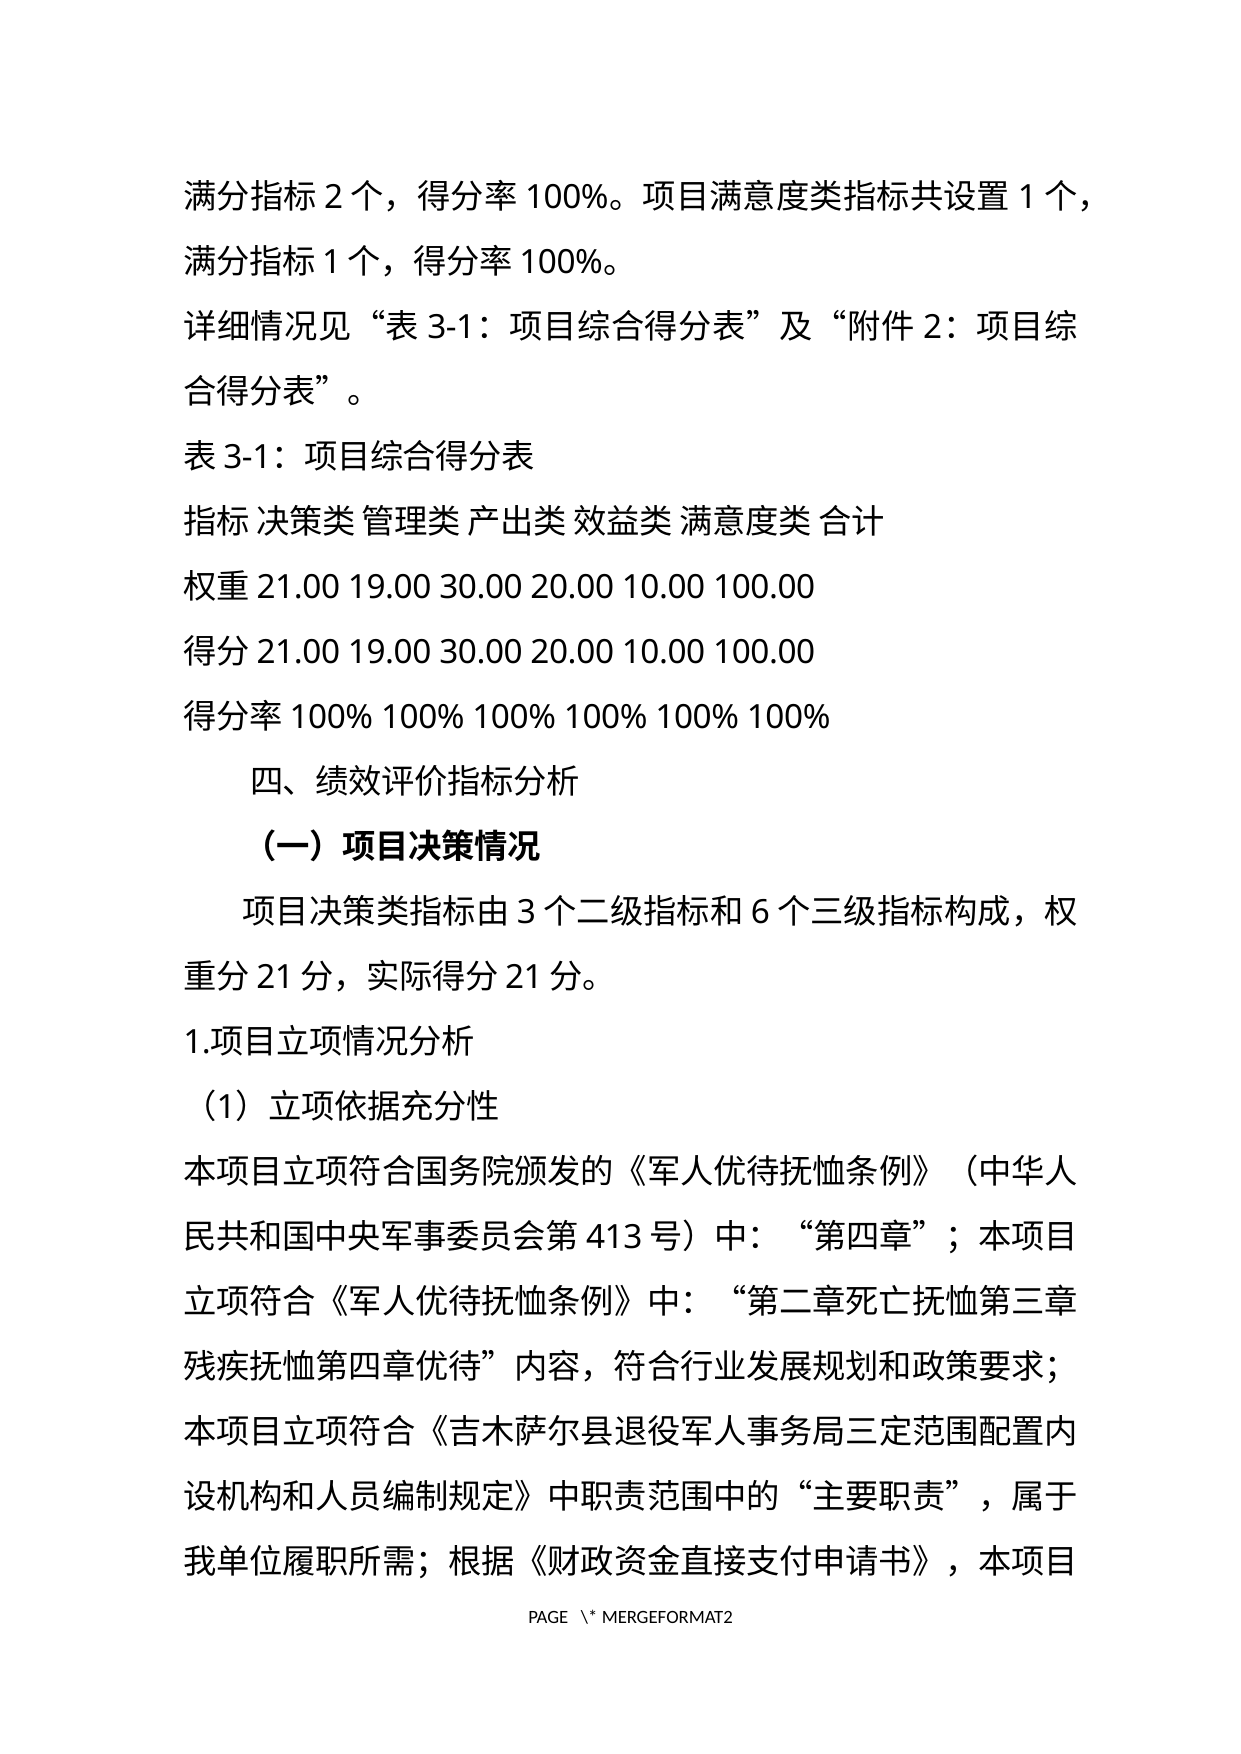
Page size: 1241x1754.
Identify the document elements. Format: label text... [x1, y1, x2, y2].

text 四、绩效评价指标分析 [183, 747, 1078, 812]
text （一）项目决策情况 [183, 812, 1078, 877]
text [183, 877, 1078, 1592]
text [183, 162, 1078, 747]
